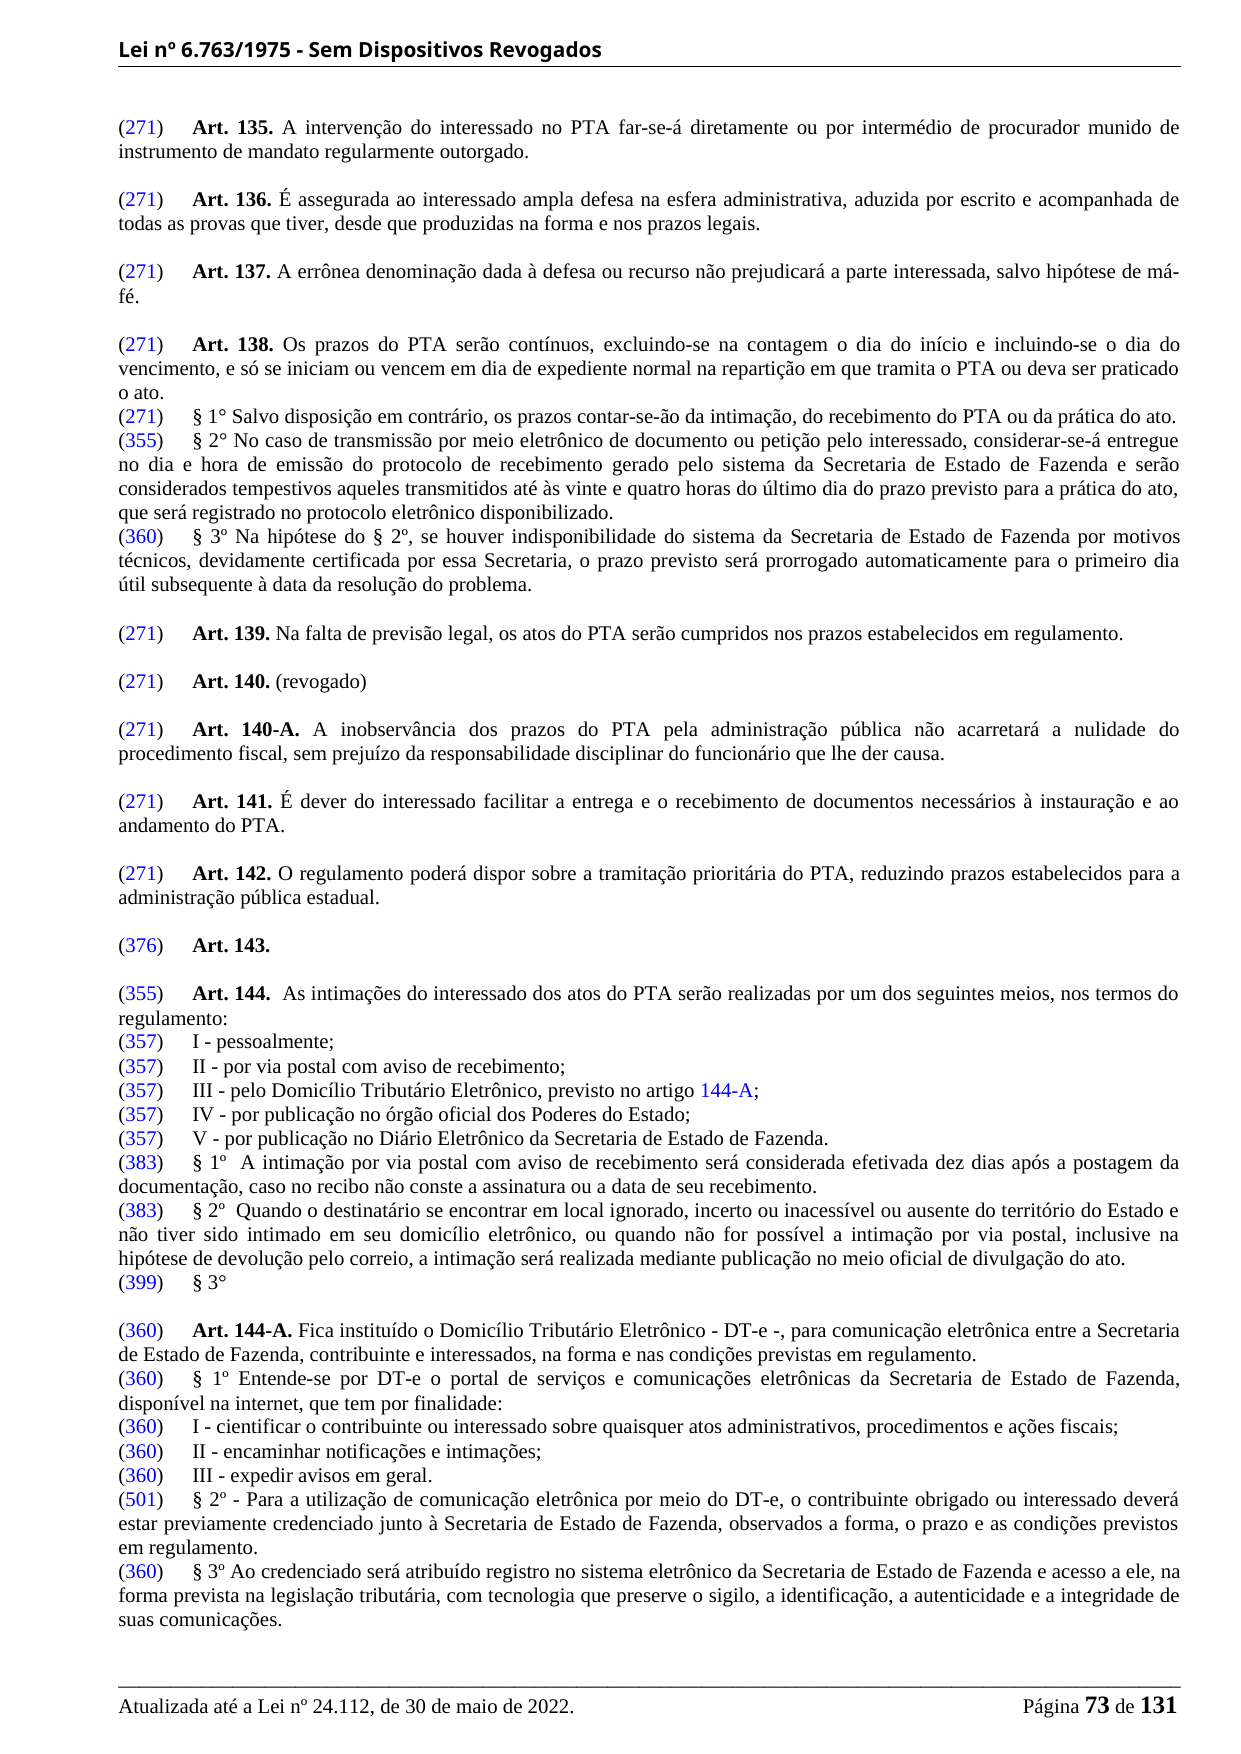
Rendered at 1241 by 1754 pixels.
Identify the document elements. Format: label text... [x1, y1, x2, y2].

text (271) Art. 140-A. A inobservância dos prazos do PTA pela administração pública não acarretará a nulidade do procedimento fiscal, sem prejuízo da responsabilidade disciplinar do funcionário que lhe der causa. [118, 717, 1181, 765]
text (383) § 1º A intimação por via postal com aviso de recebimento será considerada efetivada dez dias após a postagem da documentação, caso no recibo não conste a assinatura ou a data de seu recebimento. [118, 1150, 1181, 1198]
text (360) Art. 144-A. Fica instituído o Domicílio Tributário Eletrônico - DT-e -, para comunicação eletrônica entre a Secretaria de Estado de Fazenda, contribuinte e interessados, na forma e nas condições previstas em regulamento. [118, 1318, 1181, 1366]
text (271) Art. 141. É dever do interessado facilitar a entrega e o recebimento de documentos necessários à instauração e ao andamento do PTA. [118, 789, 1181, 837]
text (271) Art. errônea denominação dada à defesa ou recurso não prejudicará a parte interessada, salvo hipótese de má-fé. [118, 259, 1181, 308]
text (271) Art. 136. É assegurada ao interessado ampla defesa na esfera administrativa, aduzida por escrito e acompanhada de todas as provas que tiver, desde que produzidas na forma e nos prazos legais. [118, 187, 1181, 235]
text (360) § 3º Na hipótese do § 2º, se houver indisponibilidade do sistema da Secretaria de Estado de Fazenda por motivos técnicos, devidamente certificada por essa Secretaria, o prazo previsto será prorrogado automaticamente para o primeiro dia útil subsequente à data da resolução do problema. [118, 524, 1181, 596]
text (271) Art. intervenção do interessado no PTA far-se-á diretamente ou por intermédio de procurador munido de instrumento de mandato regularmente outorgado. [118, 115, 1181, 163]
text (271) Art. 140. (revogado) [118, 668, 1181, 693]
text (357) III - pelo Domicílio Tributário Eletrônico, previsto no artigo 144-A; [118, 1078, 1181, 1102]
text (360) II - encaminhar notificações e intimações; [118, 1438, 1181, 1463]
text (376) Art. 143. [118, 933, 1181, 957]
text (360) III - expedir avisos em geral. [118, 1463, 1181, 1487]
text (360) I - cientificar o contribuinte ou interessado sobre quaisquer atos administrativos, procedimentos e ações fiscais; [118, 1414, 1181, 1438]
text (501) § 2º - Para a utilização de comunicação eletrônica por meio do DT-e, o contribuinte obrigado ou interessado deverá estar previamente credenciado junto à Secretaria de Estado de Fazenda, observados a forma, o prazo e as condições previstos em regulamento. [118, 1487, 1181, 1559]
text (357) I - pessoalmente; [118, 1029, 1181, 1053]
text (271) Art. 139. Na falta de previsão legal, os atos do PTA serão cumpridos nos prazos estabelecidos em regulamento. [118, 620, 1181, 644]
text (360) § 1º Entende-se por DT-e o portal de serviços e comunicações eletrônicas da Secretaria de Estado de Fazenda, disponível na internet, que tem por finalidade: [118, 1366, 1181, 1414]
text (357) IV - por publicação no órgão oficial dos Poderes do Estado; [118, 1102, 1181, 1126]
text (360) § 3º Ao credenciado será atribuído registro no sistema eletrônico da Secretaria de Estado de Fazenda e acesso a ele, na forma prevista na legislação tributária, com tecnologia que preserve o sigilo, a identificação, a autenticidade e a integridade de suas comunicações. [118, 1559, 1181, 1631]
text (271) Art. 138. Os prazos do PTA serão contínuos, excluindo-se na contagem o dia do início e incluindo-se o dia do vencimento, e só se iniciam ou vencem em dia de expediente normal na repartição em que tramita o PTA ou deva ser praticado o ato. [118, 332, 1181, 404]
text (271) Art. 142. O regulamento poderá dispor sobre a tramitação prioritária do PTA, reduzindo prazos estabelecidos para a administração pública estadual. [118, 861, 1181, 909]
text (399) § 3° [118, 1270, 1181, 1294]
text (357) II - por via postal com aviso de recebimento; [118, 1053, 1181, 1078]
text (383) § 2º Quando o destinatário se encontrar em local ignorado, incerto ou inacessível ou ausente do território do Estado e não tiver sido intimado em seu domicílio eletrônico, ou quando não for possível a intimação por via postal, inclusive na hipótese de devolução pelo correio, a intimação será realizada mediante publicação no meio oficial de divulgação do ato. [118, 1198, 1181, 1270]
text (271) § 1° Salvo disposição em contrário, os prazos contar-se-ão da intimação, do recebimento do PTA ou da prática do ato. [118, 404, 1181, 428]
text (355) § 2° No caso de transmissão por meio eletrônico de documento ou petição pelo interessado, considerar-se-á entregue no dia e hora de emissão do protocolo de recebimento gerado pelo sistema da Secretaria de Estado de Fazenda e serão considerados tempestivos aqueles transmitidos até às vinte e quatro horas do último dia do prazo previsto para a prática do ato, que será registrado no protocolo eletrônico disponibilizado. [118, 428, 1181, 524]
text (357) V - por publicação no Diário Eletrônico da Secretaria de Estado de Fazenda. [118, 1126, 1181, 1150]
text (355) Art. 144. As intimações do interessado dos atos do PTA serão realizadas por um dos seguintes meios, nos termos do regulamento: [118, 981, 1181, 1029]
